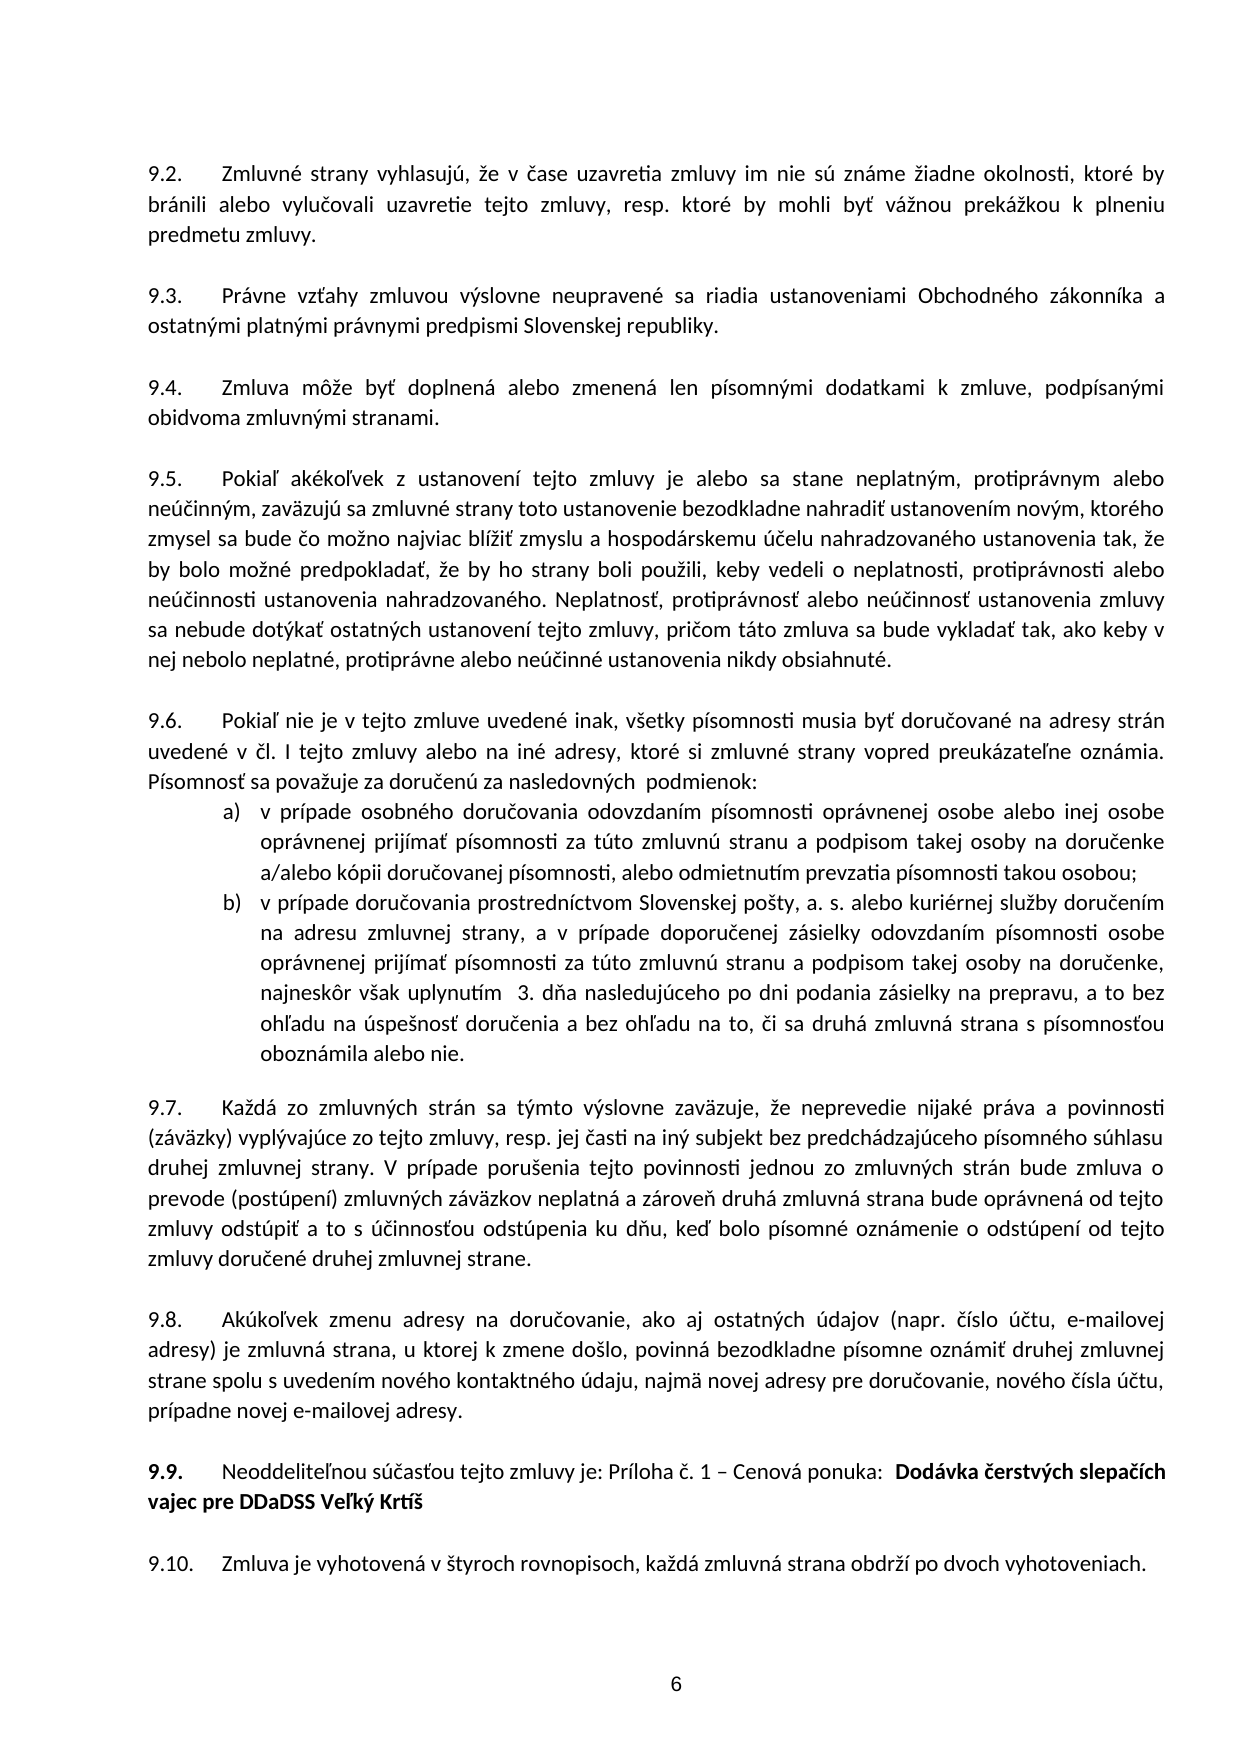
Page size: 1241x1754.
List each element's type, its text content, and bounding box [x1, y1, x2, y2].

list Pokiaľ akékoľvek z ustanovení tejto zmluvy je alebo sa stane neplatným, protiprávnym alebo neúčinným, zaväzujú sa zmluvné strany toto ustanovenie bezodkladne nahradiť ustanovením novým, ktorého zmysel sa bude čo možno najviac blížiť zmyslu a hospodárskemu účelu nahradzovaného ustanovenia tak, že by bolo možné predpokladať, že by ho strany boli použili, keby vedeli o neplatnosti, protiprávnosti alebo neúčinnosti ustanovenia nahradzovaného. Neplatnosť, protiprávnosť alebo neúčinnosť ustanovenia zmluvy sa nebude dotýkať ostatných ustanovení tejto zmluvy, pričom táto zmluva sa bude vykladať tak, ako keby v nej nebolo neplatné, protiprávne alebo neúčinné ustanovenia nikdy obsiahnuté. [148, 464, 1166, 673]
list Neoddeliteľnou súčasťou tejto zmluvy je: Príloha č. 1 – Cenová ponuka: Dodávka čerstvých slepačích vajec pre DDaDSS Veľký Krtíš [148, 1457, 1166, 1516]
list Zmluva je vyhotovená v štyroch rovnopisoch, každá zmluvná strana obdrží po dvoch vyhotoveniach. [148, 1549, 1166, 1577]
list v prípade osobného doručovania odovzdaním písomnosti oprávnenej osobe alebo inej osobe oprávnenej prijímať písomnosti za túto zmluvnú stranu a podpisom takej osoby na doručenke a/alebo kópii doručovanej písomnosti, alebo odmietnutím prevzatia písomnosti takou osobou; [223, 797, 1166, 886]
list Zmluvné strany vyhlasujú, že v čase uzavretia zmluvy im nie sú známe žiadne okolnosti, ktoré by bránili alebo vylučovali uzavretie tejto zmluvy, resp. ktoré by mohli byť vážnou prekážkou k plneniu predmetu zmluvy. [148, 159, 1166, 248]
list Právne vzťahy zmluvou výslovne neupravené sa riadia ustanoveniami Obchodného zákonníka a ostatnými platnými právnymi predpismi Slovenskej republiky. [148, 281, 1166, 339]
list Každá zo zmluvných strán sa týmto výslovne zaväzuje, že neprevedie nijaké práva a povinnosti (záväzky) vyplývajúce zo tejto zmluvy, resp. jej časti na iný subjekt bez predchádzajúceho písomného súhlasu druhej zmluvnej strany. V prípade porušenia tejto povinnosti jednou zo zmluvných strán bude zmluva o prevode (postúpení) zmluvných záväzkov neplatná a zároveň druhá zmluvná strana bude oprávnená od tejto zmluvy odstúpiť a to s účinnosťou odstúpenia ku dňu, keď bolo písomné oznámenie o odstúpení od tejto zmluvy doručené druhej zmluvnej strane. [148, 1093, 1166, 1272]
list v prípade doručovania prostredníctvom Slovenskej pošty, a. s. alebo kuriérnej služby doručením na adresu zmluvnej strany, a v prípade doporučenej zásielky odovzdaním písomnosti osobe oprávnenej prijímať písomnosti za túto zmluvnú stranu a podpisom takej osoby na doručenke, najneskôr však uplynutím 3. dňa nasledujúceho po dni podania zásielky na prepravu, a to bez ohľadu na úspešnosť doručenia a bez ohľadu na to, či sa druhá zmluvná strana s písomnosťou oboznámila alebo nie. [223, 888, 1166, 1067]
list Akúkoľvek zmenu adresy na doručovanie, ako aj ostatných údajov (napr. číslo účtu, e-mailovej adresy) je zmluvná strana, u ktorej k zmene došlo, povinná bezodkladne písomne oznámiť druhej zmluvnej strane spolu s uvedením nového kontaktného údaju, najmä novej adresy pre doručovanie, nového čísla účtu, prípadne novej e-mailovej adresy. [148, 1305, 1166, 1424]
list Pokiaľ nie je v tejto zmluve uvedené inak, všetky písomnosti musia byť doručované na adresy strán uvedené v čl. I tejto zmluvy alebo na iné adresy, ktoré si zmluvné strany vopred preukázateľne oznámia. Písomnosť sa považuje za doručenú za nasledovných podmienok: [148, 707, 1166, 795]
list Zmluva môže byť doplnená alebo zmenená len písomnými dodatkami k zmluve, podpísanými obidvoma zmluvnými stranami. [148, 373, 1166, 431]
